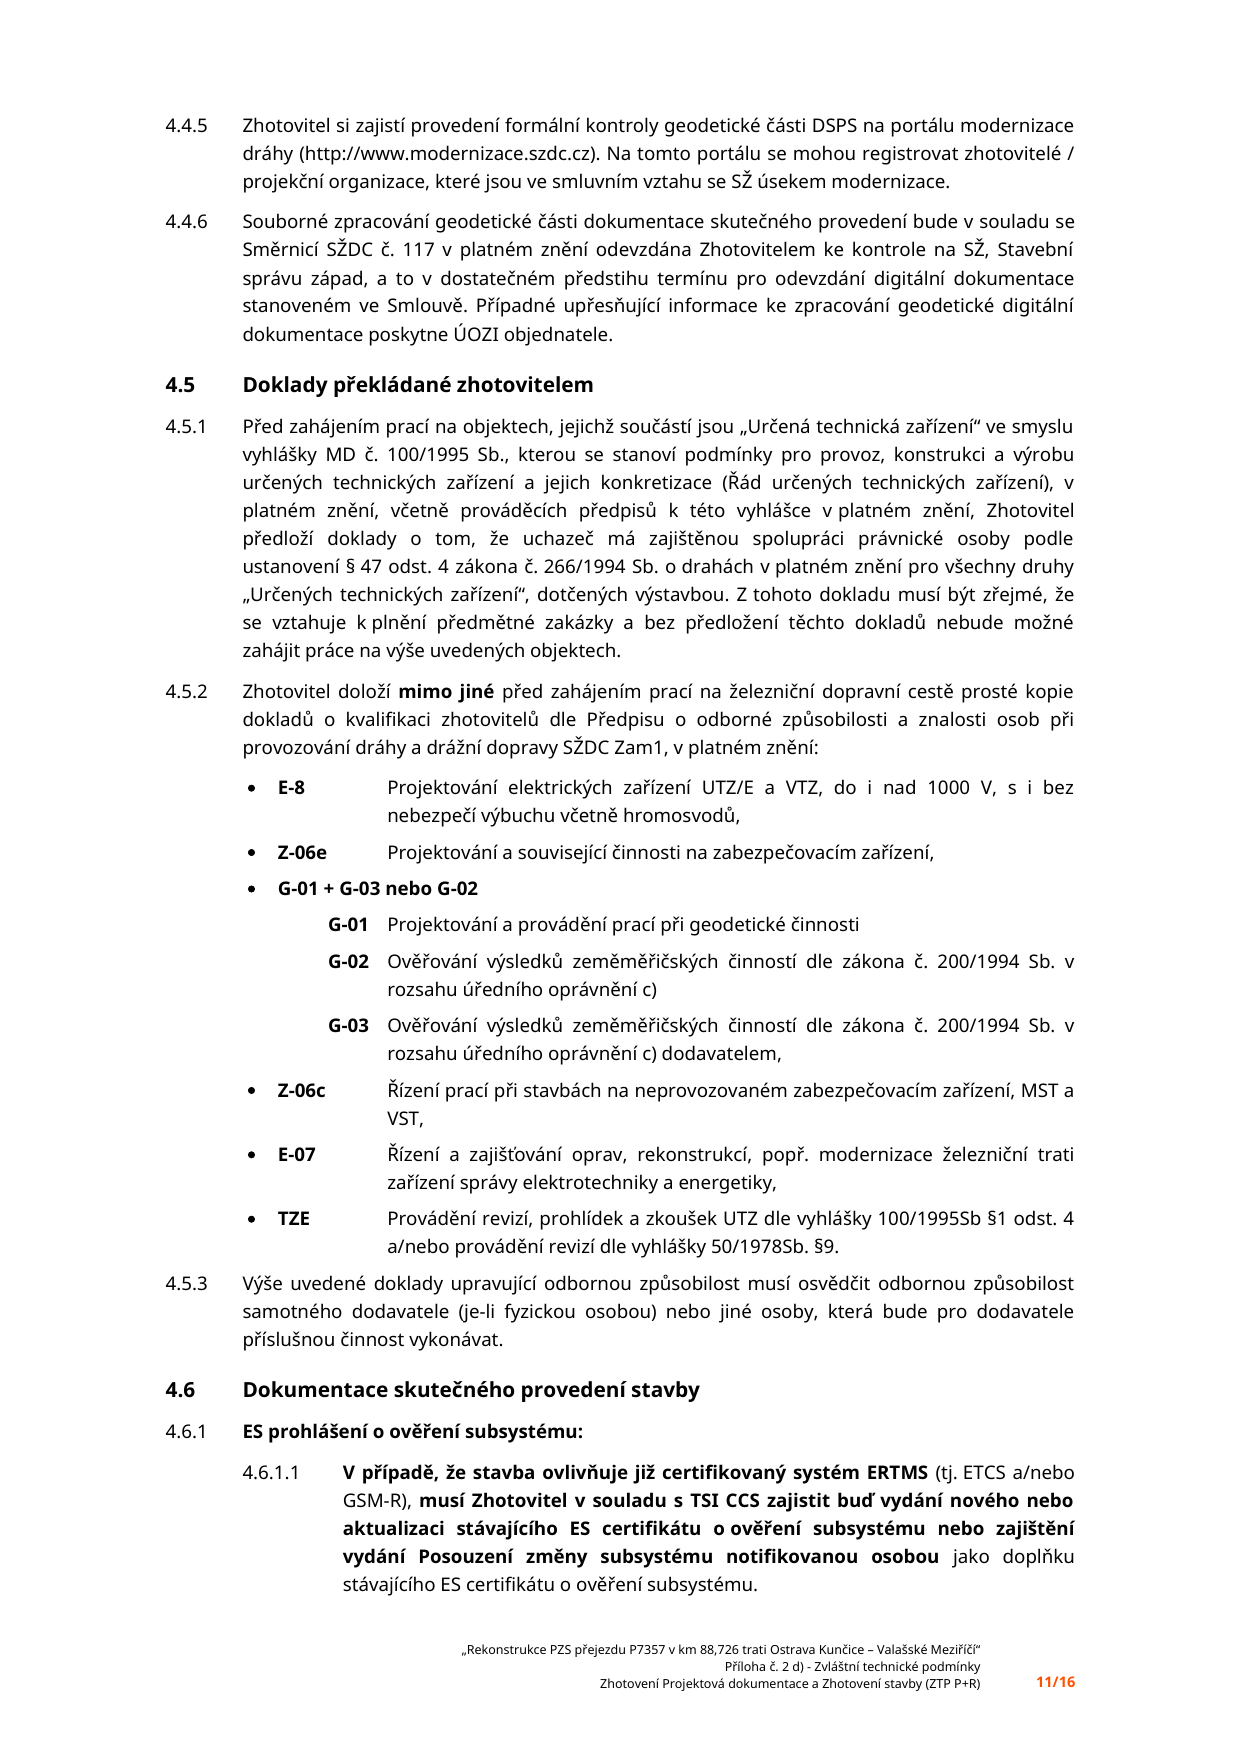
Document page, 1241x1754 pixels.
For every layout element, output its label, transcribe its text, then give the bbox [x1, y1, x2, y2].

text Výše uvedené doklady upravující odbornou způsobilost musí osvědčit odbornou způsobilost samotného dodavatele (je-li fyzickou osobou) nebo jiné osoby, která bude pro dodavatele příslušnou činnost vykonávat. [165, 1270, 1075, 1352]
list Z-06c Řízení prací při stavbách na neprovozovaném zabezpečovacím zařízení, MST a VST, [248, 1077, 1075, 1130]
text Souborné zpracování geodetické části dokumentace skutečného provedení bude v souladu se Směrnicí SŽDC č. 117 v platném znění odevzdána Zhotovitelem ke kontrole na SŽ, Stavební správu západ, a to v dostatečném předstihu termínu pro odevzdání digitální dokumentace stanoveném ve Smlouvě. Případné upřesňující informace ke zpracování geodetické digitální dokumentace poskytne ÚOZI objednatele. [165, 209, 1075, 346]
list Z-06e Projektování a související činnosti na zabezpečovacím zařízení, [248, 839, 1075, 864]
text Dokumentace skutečného provedení stavby [165, 1375, 1075, 1403]
list G-02 Ověřování výsledků zeměměřičských činností dle zákona č. 200/1994 Sb. v rozsahu úředního oprávnění c) [328, 948, 1075, 1002]
list G-01 + G-03 nebo G-02 [248, 875, 1075, 901]
text Před zahájením prací na objektech, jejichž součástí jsou „Určená technická zařízení“ ve smyslu vyhlášky MD č. 100/1995 Sb., kterou se stanoví podmínky pro provoz, konstrukci a výrobu určených technických zařízení a jejich konkretizace (Řád určených technických zařízení), v platném znění, včetně prováděcích předpisů k této vyhlášce v platném znění, Zhotovitel předloží doklady o tom, že uchazeč má zajištěnou spolupráci právnické osoby podle ustanovení § 47 odst. 4 zákona č. 266/1994 Sb. o drahách v platném znění pro všechny druhy „Určených technických zařízení“, dotčených výstavbou. Z tohoto dokladu musí být zřejmé, že se vztahuje k plnění předmětné zakázky a bez předložení těchto dokladů nebude možné zahájit práce na výše uvedených objektech. [165, 413, 1075, 663]
list TZE Provádění revizí, prohlídek a zkoušek UTZ dle vyhlášky 100/1995Sb §1 odst. 4 a/nebo provádění revizí dle vyhlášky 50/1978Sb. §9. [248, 1206, 1075, 1259]
text Doklady překládané zhotovitelem [165, 370, 1075, 398]
text ES prohlášení o ověření subsystému: [165, 1419, 1075, 1444]
list E-07 Řízení a zajišťování oprav, rekonstrukcí, popř. modernizace železniční trati zařízení správy elektrotechniky a energetiky, [248, 1141, 1075, 1195]
list G-01 Projektování a provádění prací při geodetické činnosti [328, 912, 1075, 937]
text V případě, že stavba ovlivňuje již certifikovaný systém ERTMS (tj. ETCS a/nebo GSM-R), musí Zhotovitel v souladu s TSI CCS zajistit buď vydání nového nebo aktualizaci stávajícího ES certifikátu o ověření subsystému nebo zajištění vydání Posouzení změny subsystému notifikovanou osobou jako doplňku stávajícího ES certifikátu o ověření subsystému. [242, 1459, 1075, 1597]
text Zhotovitel doloží mimo jiné před zahájením prací na železniční dopravní cestě prosté kopie dokladů o kvalifikaci zhotovitelů dle Předpisu o odborné způsobilosti a znalosti osob při provozování dráhy a drážní dopravy SŽDC Zam1, v platném znění: [165, 678, 1075, 760]
list G-03 Ověřování výsledků zeměměřičských činností dle zákona č. 200/1994 Sb. v rozsahu úředního oprávnění c) dodavatelem, [328, 1012, 1075, 1066]
list E-8 Projektování elektrických zařízení UTZ/E a VTZ, do i nad 1000 V, s i bez nebezpečí výbuchu včetně hromosvodů, [248, 775, 1075, 828]
text Zhotovitel si zajistí provedení formální kontroly geodetické části DSPS na portálu modernizace dráhy (http://www.modernizace.szdc.cz). Na tomto portálu se mohou registrovat zhotovitelé / projekční organizace, které jsou ve smluvním vztahu se SŽ úsekem modernizace. [165, 112, 1075, 194]
